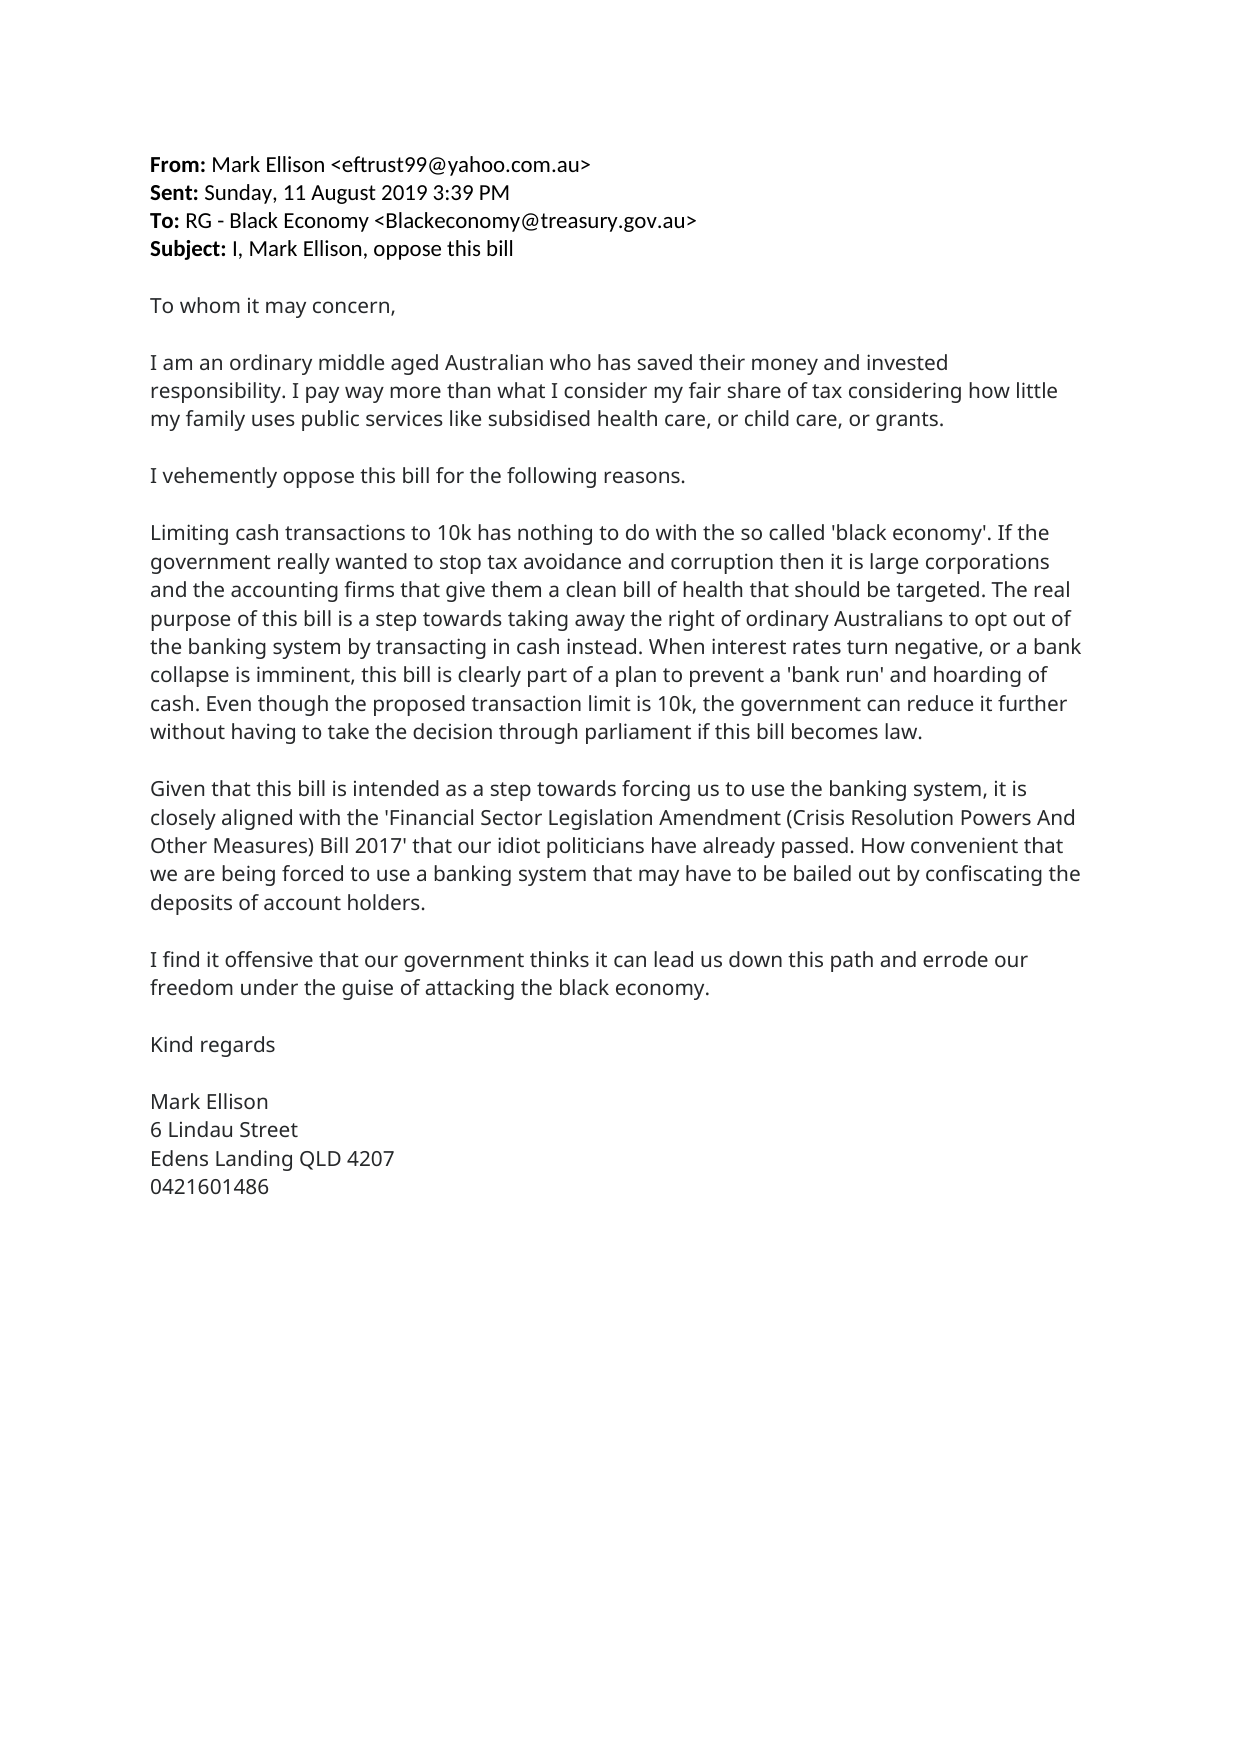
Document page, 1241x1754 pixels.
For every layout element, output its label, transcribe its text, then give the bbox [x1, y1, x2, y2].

text I am an ordinary middle aged Australian who has saved their money and invested responsibility. I pay way more than what I consider my fair share of tax considering how little my family uses public services like subsidised health care, or child care, or grants. [150, 348, 1090, 433]
text I find it offensive that our government thinks it can lead us down this path and errode our freedom under the guise of attacking the black economy. [150, 945, 1090, 1002]
text To whom it may concern, [150, 291, 1090, 319]
text From: Mark Ellison <eftrust99@yahoo.com.au> Sent: Sunday, 11 August 2019 3:39 PM To: RG - Black Economy <Blackeconomy@treasury.gov.au> Subject: I, Mark Ellison, oppose this bill [150, 150, 1090, 262]
text Limiting cash transactions to 10k has nothing to do with the so called 'black economy'. If the government really wanted to stop tax avoidance and corruption then it is large corporations and the accounting firms that give them a clean bill of health that should be targeted. The real purpose of this bill is a step towards taking away the right of ordinary Australians to opt out of the banking system by transacting in cash instead. When interest rates turn negative, or a bank collapse is imminent, this bill is clearly part of a plan to prevent a 'bank run' and hoarding of cash. Even though the proposed transaction limit is 10k, the government can reduce it further without having to take the decision through parliament if this bill becomes law. [150, 518, 1090, 746]
text Edens Landing QLD 4207 [150, 1144, 1090, 1172]
text 6 Lindau Street [150, 1116, 1090, 1144]
text Mark Ellison [150, 1087, 1090, 1116]
text I vehemently oppose this bill for the following reasons. [150, 461, 1090, 490]
text Given that this bill is intended as a step towards forcing us to use the banking system, it is closely aligned with the 'Financial Sector Legislation Amendment (Crisis Resolution Powers And Other Measures) Bill 2017' that our idiot politicians have already passed. How convenient that we are being forced to use a banking system that may have to be bailed out by confiscating the deposits of account holders. [150, 774, 1090, 916]
text 0421601486 [150, 1172, 1090, 1201]
text Kind regards [150, 1030, 1090, 1059]
